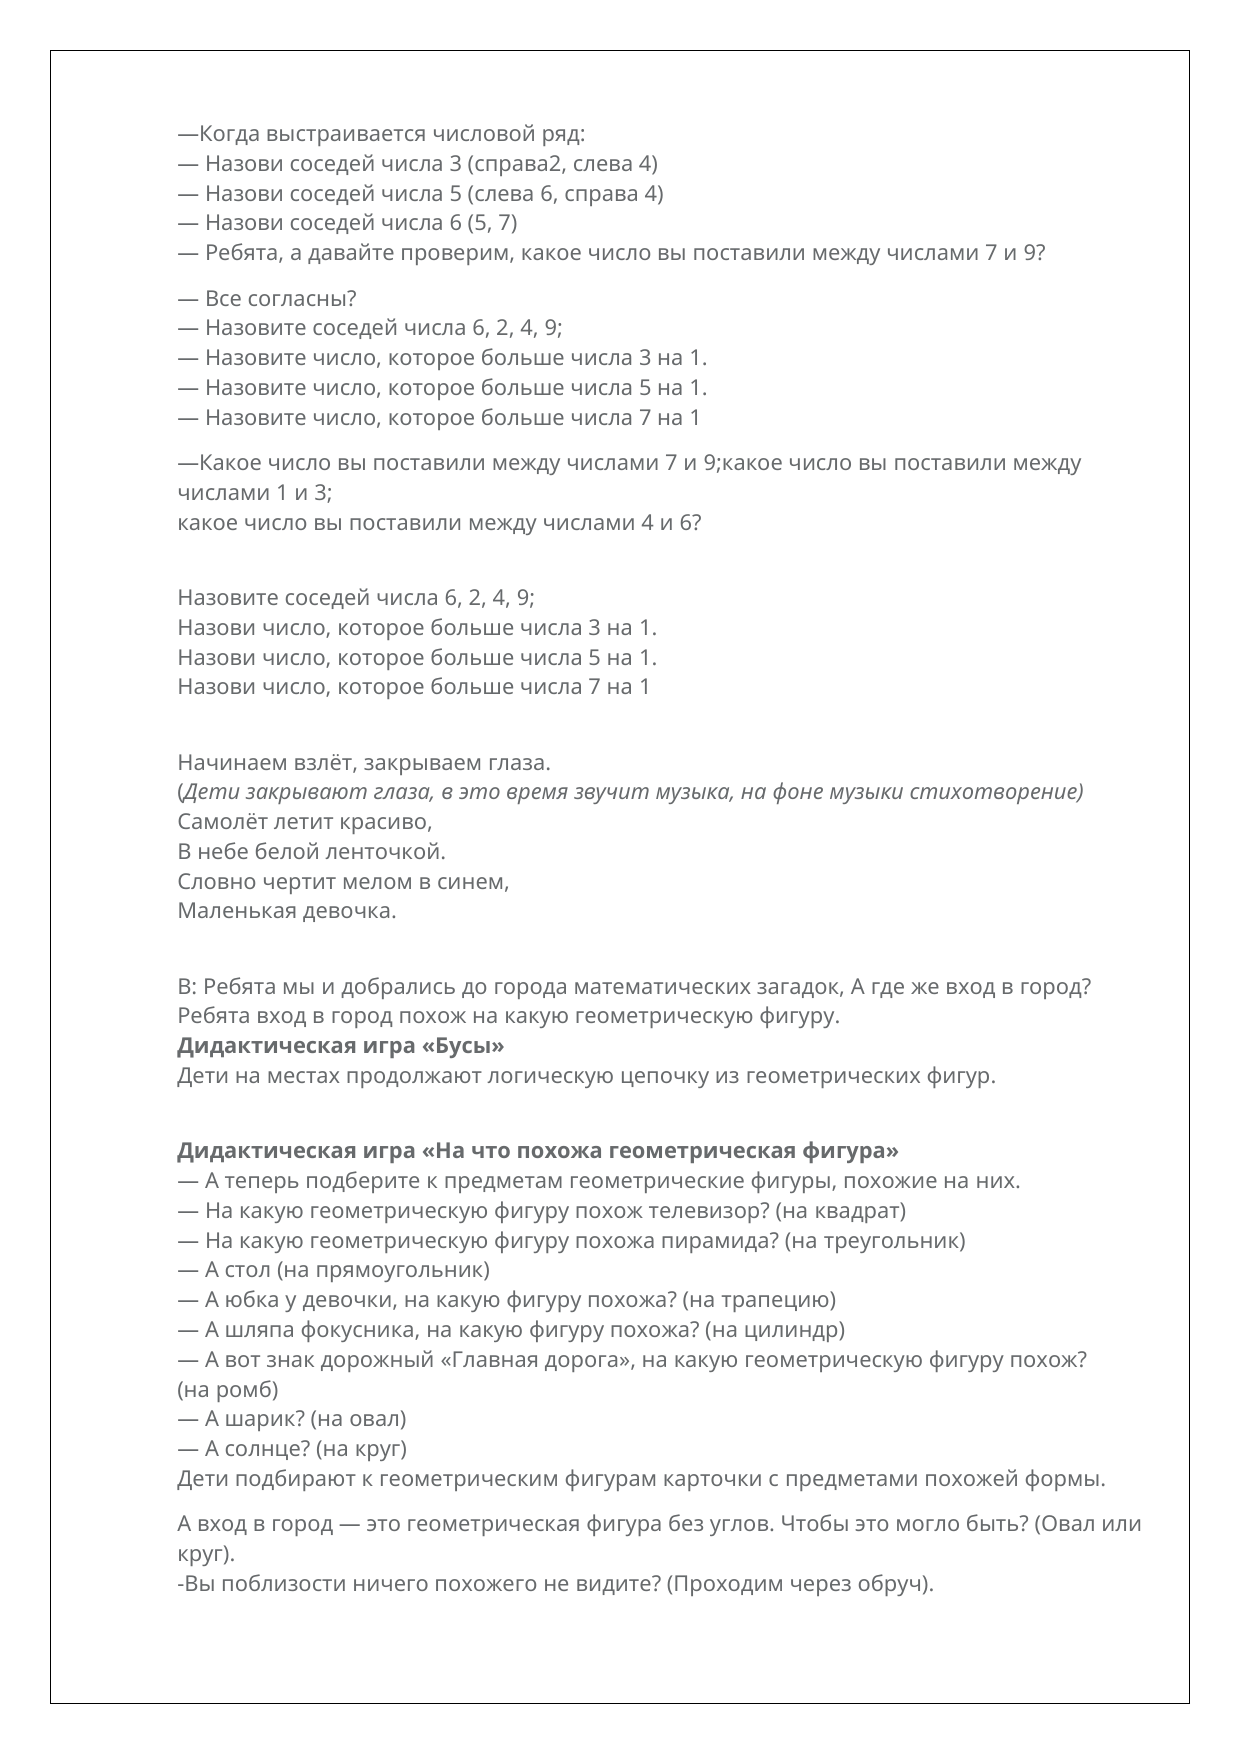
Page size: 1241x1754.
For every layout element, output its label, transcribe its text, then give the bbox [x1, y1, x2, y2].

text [177, 118, 1152, 267]
text — Все согласны? — Назовите соседей числа 6, 2, 4, 9; — Назовите число, которое больше числа 3 на 1. — Назовите число, которое больше числа 5 на 1. — Назовите число, которое больше числа 7 на 1 [177, 283, 1152, 432]
text Начинаем взлёт, закрываем глаза. (Дети закрывают глаза, в это время звучит музыка, на фоне музыки стихотворение) Самолёт летит красиво, В небе белой ленточкой. Словно чертит мелом в синем, Маленькая девочка. [177, 717, 1152, 925]
text А вход в город — это геометрическая фигура без углов. Чтобы это могло быть? (Овал или круг). -Вы поблизости ничего похожего не видите? (Проходим через обруч). [177, 1508, 1152, 1598]
text —Какое число вы поставили между числами 7 и 9;какое число вы поставили между числами 1 и 3; какое число вы поставили между числами 4 и 6? [177, 447, 1152, 537]
text Назовите соседей числа 6, 2, 4, 9; Назови число, которое больше числа 3 на 1. Назови число, которое больше числа 5 на 1. Назови число, которое больше числа 7 на 1 [177, 552, 1152, 701]
text Дидактическая игра «На что похожа геометрическая фигура» — А теперь подберите к предметам геометрические фигуры, похожие на них. — На какую геометрическую фигуру похож телевизор? (на квадрат) — На какую геометрическую фигуру похожа пирамида? (на треугольник) — А стол (на прямоугольник) — А юбка у девочки, на какую фигуру похожа? (на трапецию) — А шляпа фокусника, на какую фигуру похожа? (на цилиндр) — А вот знак дорожный «Главная дорога», на какую геометрическую фигуру похож? (на ромб) — А шарик? (на овал) — А солнце? (на круг) Дети подбирают к геометрическим фигурам карточки с предметами похожей формы. [177, 1106, 1152, 1493]
text В: Ребята мы и добрались до города математических загадок, А где же вход в город? Ребята вход в город похож на какую геометрическую фигуру. Дидактическая игра «Бусы» Дети на местах продолжают логическую цепочку из геометрических фигур. [177, 941, 1152, 1090]
